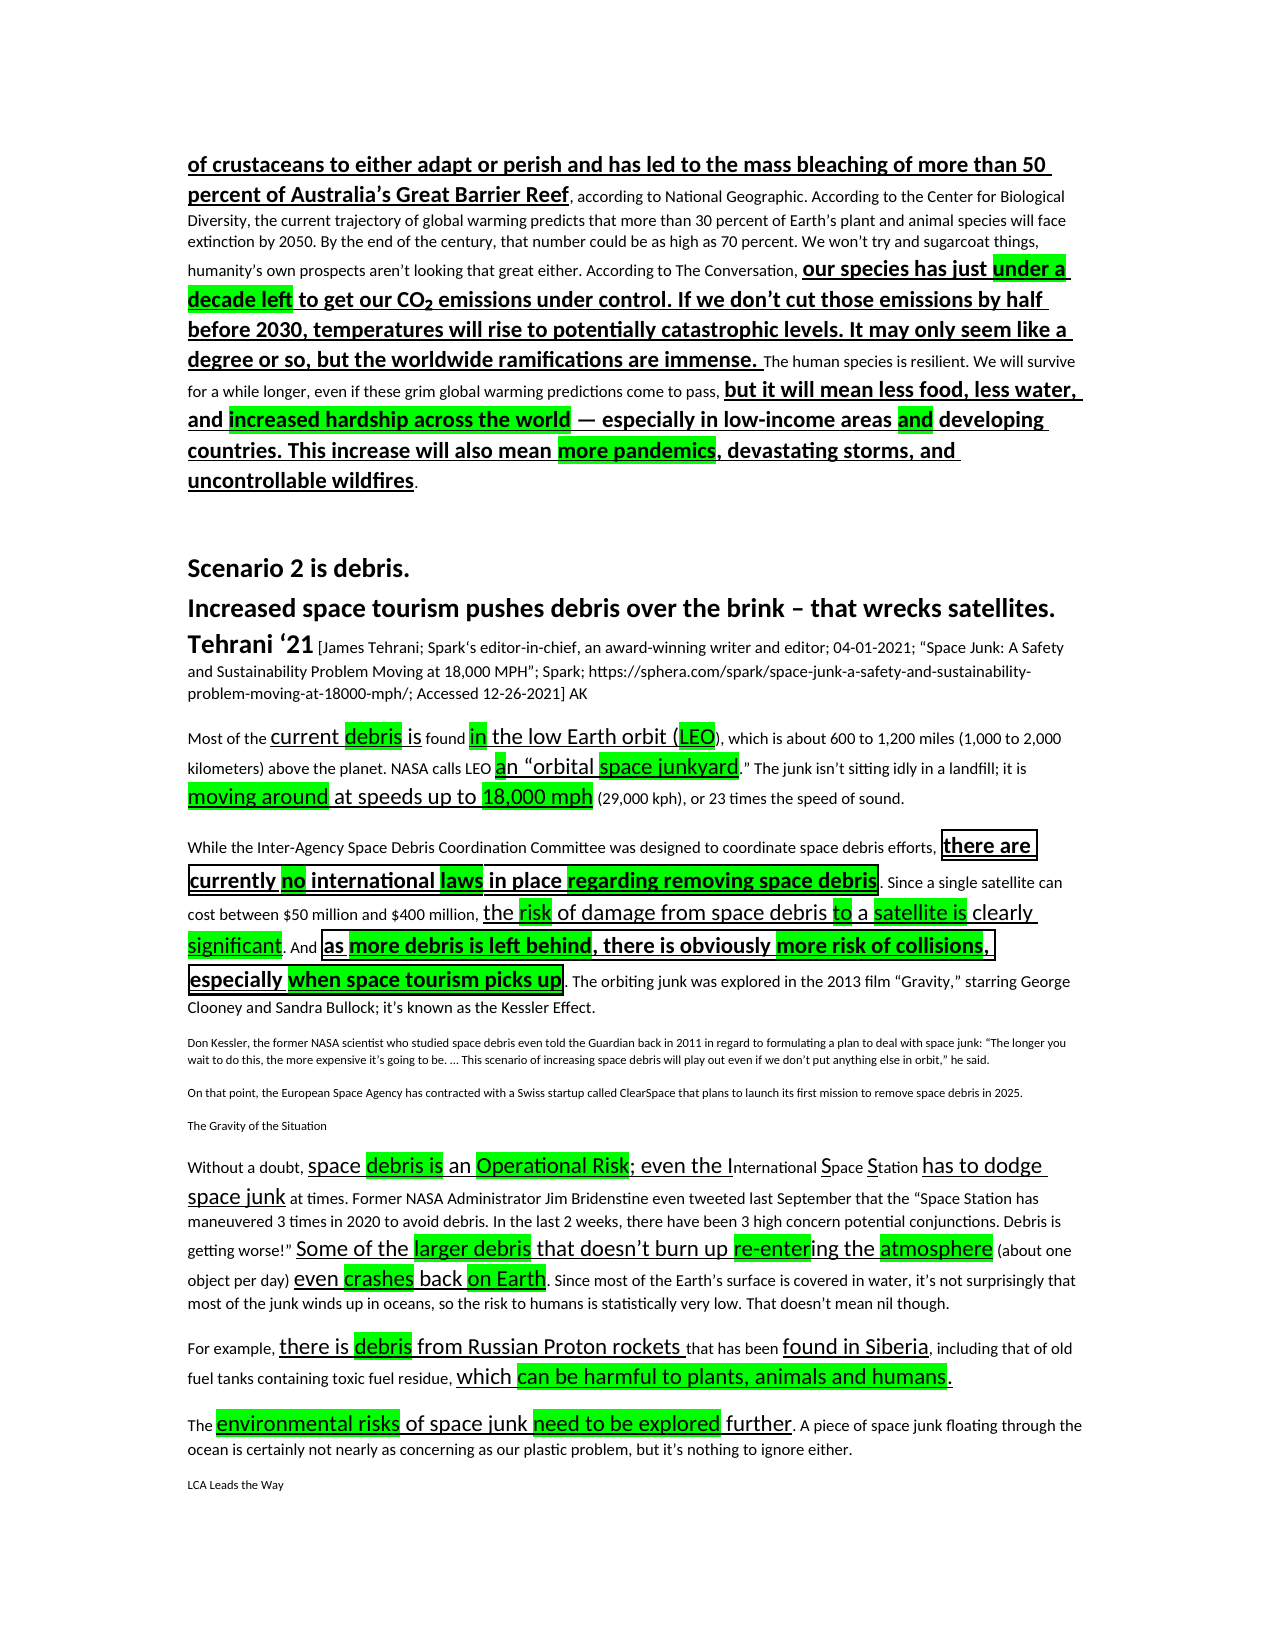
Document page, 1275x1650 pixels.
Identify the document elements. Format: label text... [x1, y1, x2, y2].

text LCA Leads the Way [187, 1477, 1087, 1493]
text Tehrani ‘21 [James Tehrani; Spark‘s editor-in-chief, an award-winning writer and editor; 04-01-2021; “Space Junk: A Safety and Sustainability Problem Moving at 18,000 MPH”; Spark; https://sphera.com/spark/space-junk-a-safety-and-sustainability-problem-moving-at-18000-mph/; Accessed 12-26-2021] AK [187, 627, 1087, 704]
text On that point, the European Space Agency has contracted with a Swiss startup called ClearSpace that plans to launch its first mission to remove space debris in 2025. [187, 1085, 1087, 1101]
text While the Inter-Agency Space Debris Coordination Committee was designed to coordinate space debris efforts, there are currently no international laws in place regarding removing space debris. Since a single satellite can cost between $50 million and $400 million, the risk of damage from space debris to a satellite is clearly significant. And as more debris is left behind, there is obviously more risk of collisions, especially when space tourism picks up. The orbiting junk was explored in the 2013 film “Gravity,” starring George Clooney and Sandra Bullock; it’s known as the Kessler Effect. [187, 829, 1087, 1017]
text The environmental risks of space junk need to be explored further. A piece of space junk floating through the ocean is certainly not nearly as concerning as our plastic problem, but it’s nothing to ignore either. [187, 1409, 1087, 1459]
text The Gravity of the Situation [187, 1118, 1087, 1134]
subtitle Scenario 2 is debris. [187, 551, 1087, 584]
text Don Kessler, the former NASA scientist who studied space debris even told the Guardian back in 2011 in regard to formulating a plan to deal with space junk: “The longer you wait to do this, the more expensive it’s going to be. … This scenario of increasing space debris will play out even if we don’t put anything else in orbit,” he said. [187, 1036, 1087, 1067]
subtitle Increased space tourism pushes debris over the brink – that wrecks satellites. [187, 591, 1087, 624]
text Most of the current debris is found in the low Earth orbit (LEO), which is about 600 to 1,200 miles (1,000 to 2,000 kilometers) above the planet. NASA calls LEO an “orbital space junkyard.” The junk isn’t sitting idly in a landfill; it is moving around at speeds up to 18,000 mph (29,000 kph), or 23 times the speed of sound. [187, 722, 1087, 810]
text For example, there is debris from Russian Proton rockets that has been found in Siberia, including that of old fuel tanks containing toxic fuel residue, which can be harmful to plants, animals and humans. [187, 1332, 1087, 1390]
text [187, 150, 1087, 494]
text Without a doubt, space debris is an Operational Risk; even the International Space Station has to dodge space junk at times. Former NASA Administrator Jim Bridenstine even tweeted last September that the “Space Station has maneuvered 3 times in 2020 to avoid debris. In the last 2 weeks, there have been 3 high concern potential conjunctions. Debris is getting worse!” Some of the larger debris that doesn’t burn up re-entering the atmosphere (about one object per day) even crashes back on Earth. Since most of the Earth’s surface is covered in water, it’s not surprisingly that most of the junk winds up in oceans, so the risk to humans is statistically very low. That doesn’t mean nil though. [187, 1152, 1087, 1314]
